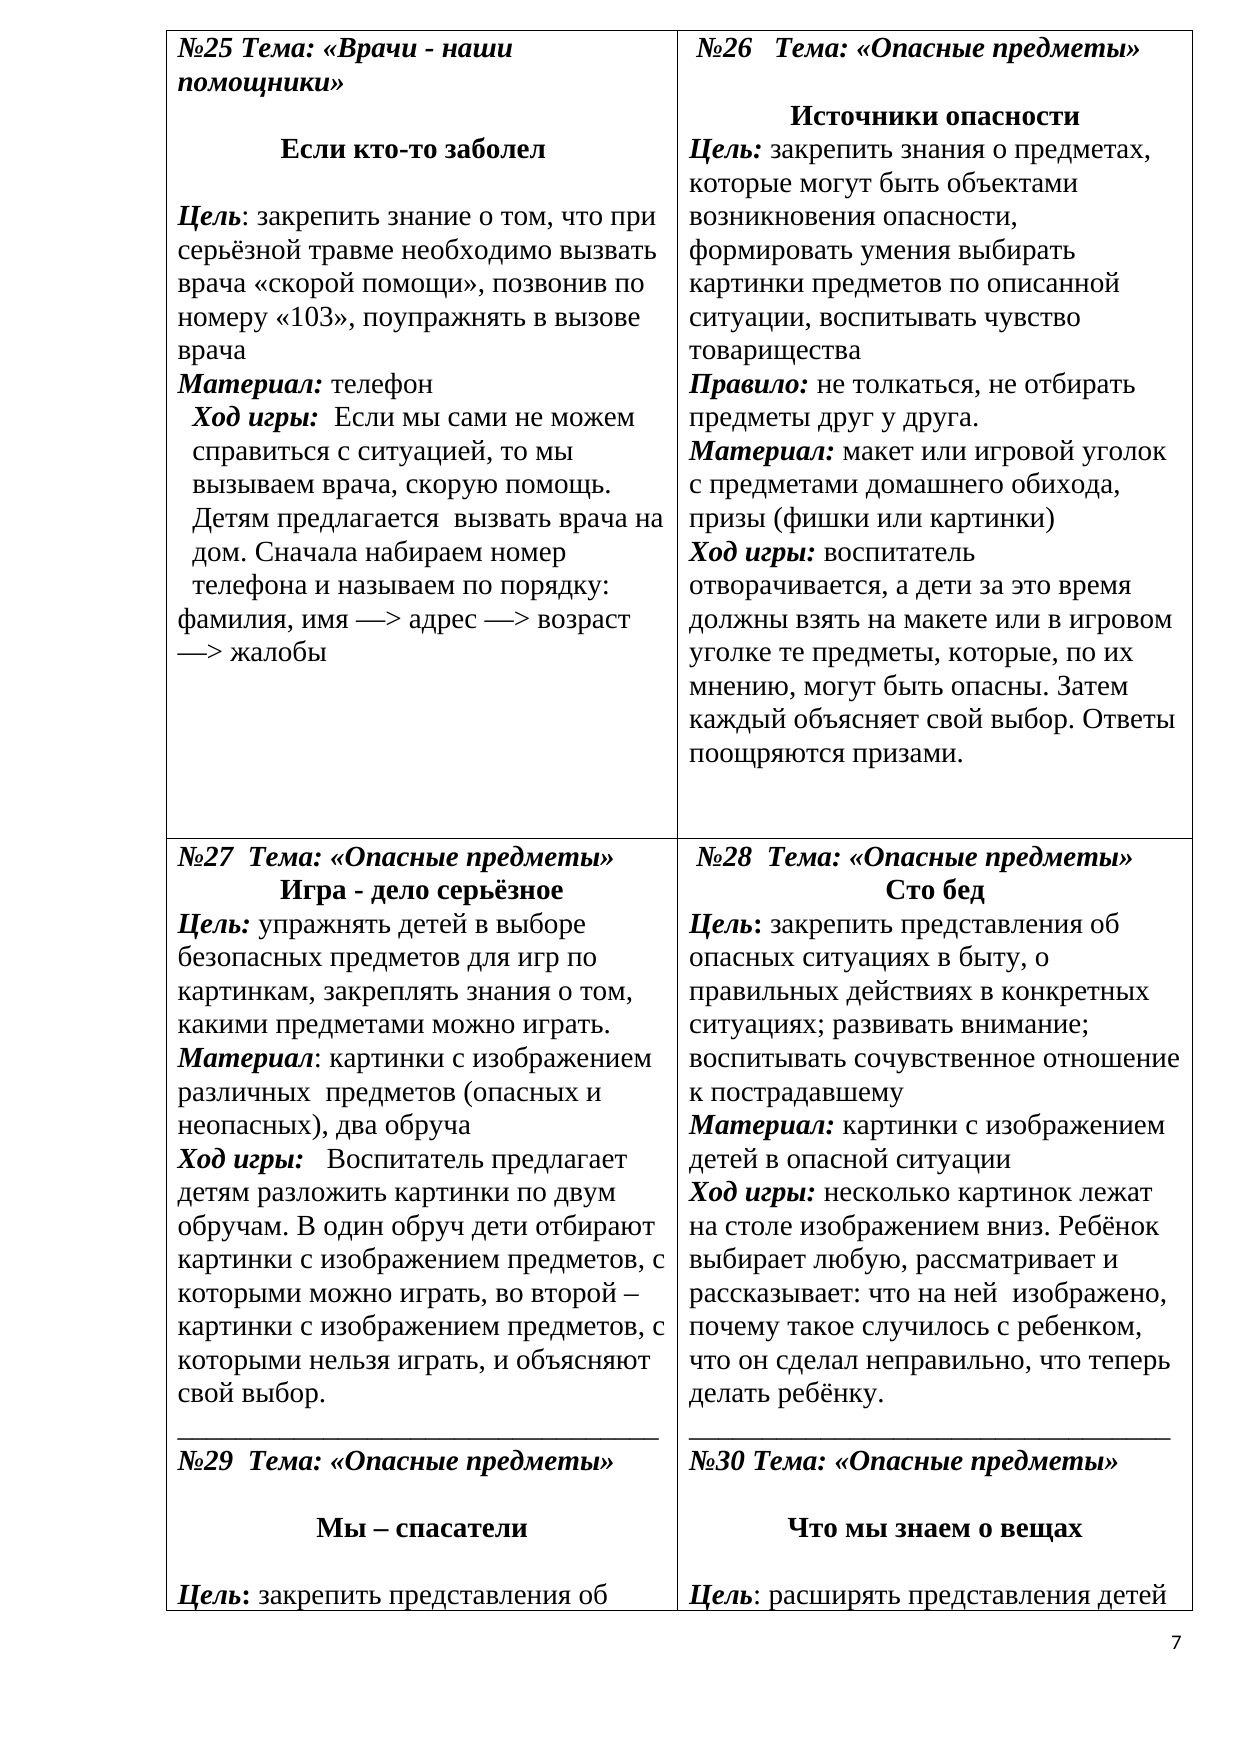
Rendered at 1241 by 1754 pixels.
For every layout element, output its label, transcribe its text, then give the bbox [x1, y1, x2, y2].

table_cell №25 Тема: «Врачи - наши помощники» Если кто-то заболел Цель: закрепить знание о том, что при серьёзной травме необходимо вызвать врача «скорой помощи», позвонив по номеру «103», поупражнять в вызове врача Материал: телефон Ход игры: Если мы сами не можем справиться с ситуацией, то мы вызываем врача, скорую помощь. Детям предлагается вызвать врача на дом. Сначала набираем номер телефона и называем по порядку: фамилия, имя —> адрес —> возраст —> жалобы [167, 31, 677, 838]
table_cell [167, 839, 677, 1610]
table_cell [678, 839, 1192, 1610]
table_cell №26 Тема: «Опасные предметы» Источники опасности Цель: закрепить знания о предметах, которые могут быть объектами возникновения опасности, формировать умения выбирать картинки предметов по описанной ситуации, воспитывать чувство товарищества Правило: не толкаться, не отбирать предметы друг у друга. Материал: макет или игровой уголок с предметами домашнего обихода, призы (фишки или картинки) Ход игры: воспитатель отворачивается, а дети за это время должны взять на макете или в игровом уголке те предметы, которые, по их мнению, могут быть опасны. Затем каждый объясняет свой выбор. Ответы поощряются призами. [678, 31, 1192, 838]
